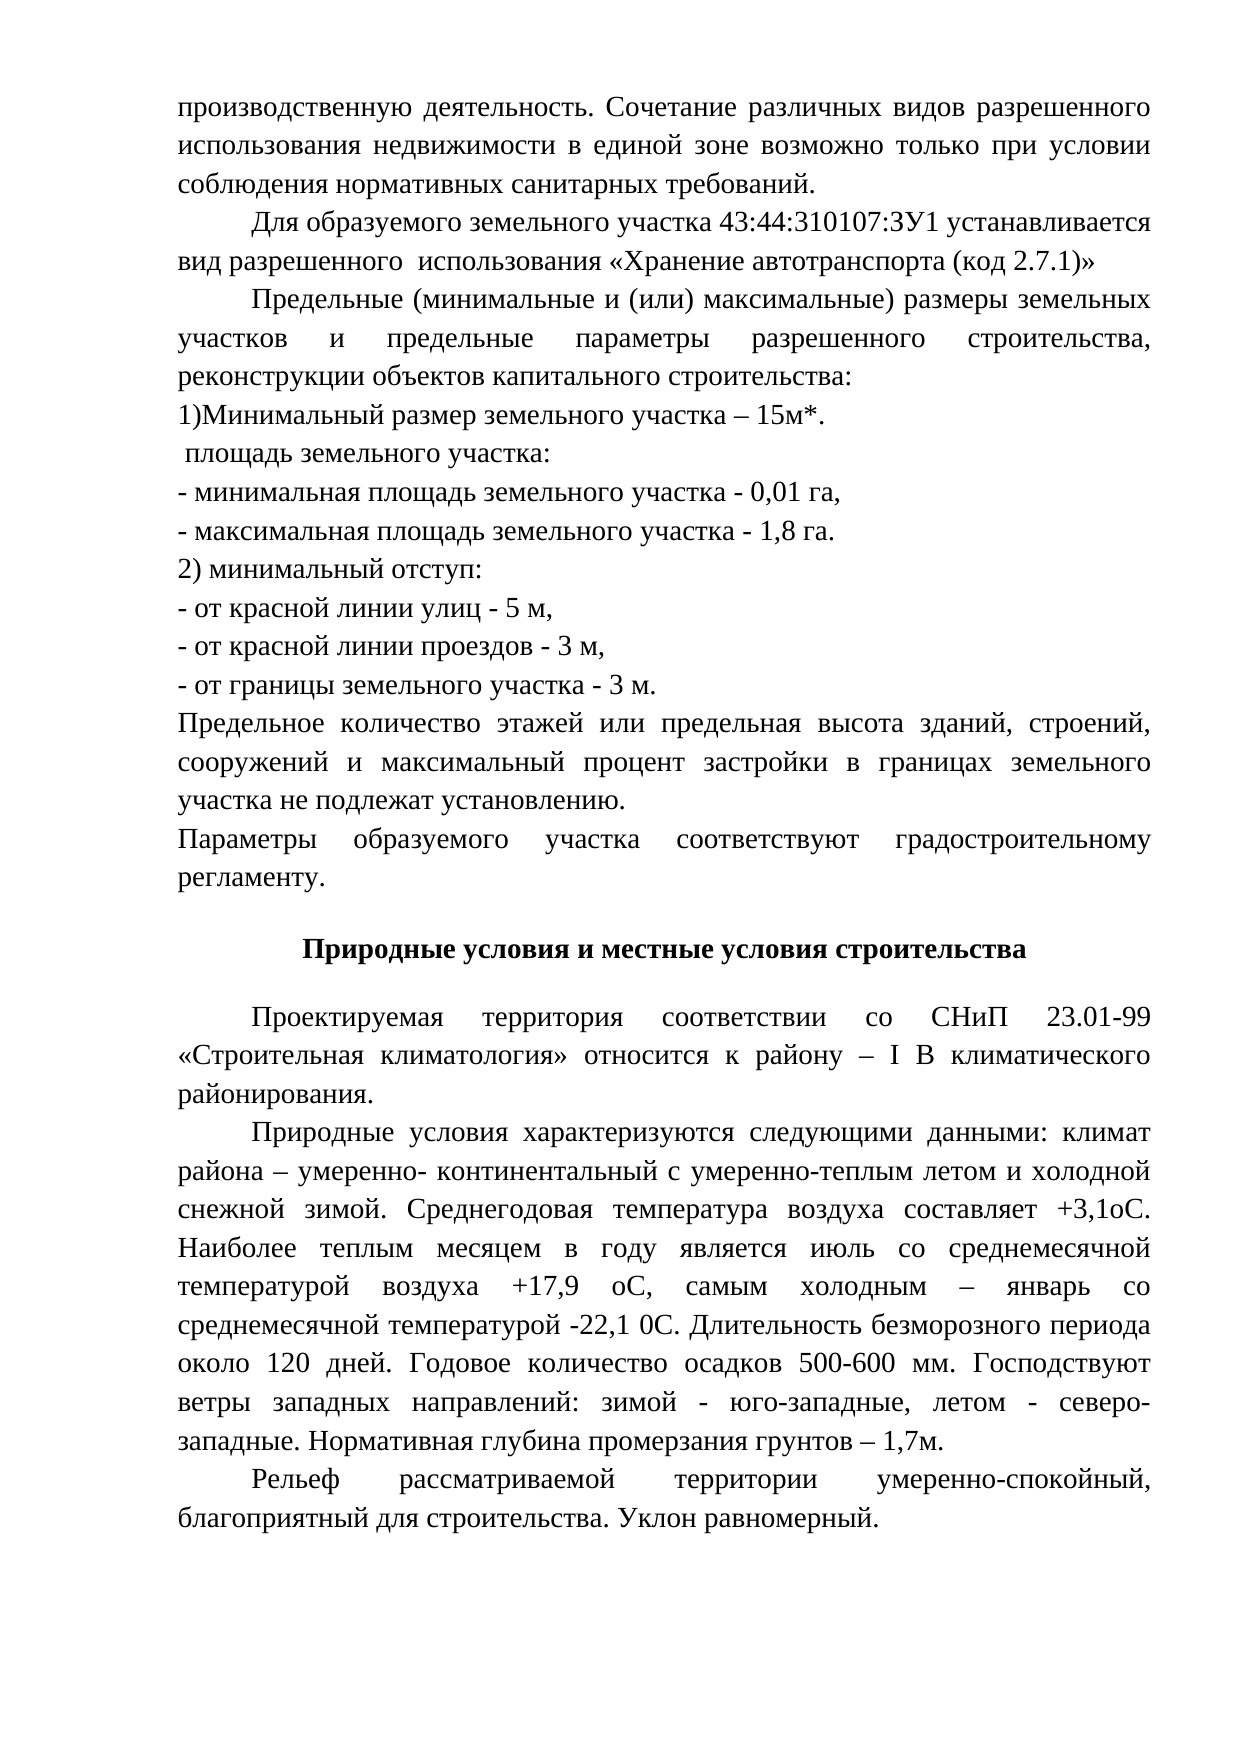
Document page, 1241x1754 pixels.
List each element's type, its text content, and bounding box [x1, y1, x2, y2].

text Предельное количество этажей или предельная высота зданий, строений, сооружений и максимальный процент застройки в границах земельного участка не подлежат установлению. [177, 705, 1152, 816]
text Рельеф рассматриваемой территории умеренно-спокойный, благоприятный для строительства. Уклон равномерный. [177, 1461, 1152, 1533]
text Природные условия и местные условия строительства [177, 932, 1152, 965]
text - от границы земельного участка - 3 м. [177, 667, 1152, 700]
text Для образуемого земельного участка 43:44:310107:ЗУ1 устанавливается вид разрешенного использования «Хранение автотранспорта (код 2.7.1)» [177, 204, 1152, 276]
text 1)Минимальный размер земельного участка – 15м*. [177, 397, 1152, 431]
text Проектируемая территория соответствии со СНиП 23.01-99 «Строительная климатология» относится к району – I В климатического районирования. [177, 999, 1152, 1109]
text - от красной линии улиц - 5 м, [177, 590, 1152, 623]
text Природные условия характеризуются следующими данными: климат района – умеренно- континентальный с умеренно-теплым летом и холодной снежной зимой. Среднегодовая температура воздуха составляет +3,1оС. Наиболее теплым месяцем в году является июль со среднемесячной температурой воздуха +17,9 оС, самым холодным – январь со среднемесячной температурой -22,1 0С. Длительность безморозного периода около 120 дней. Годовое количество осадков 500-600 мм. Господствуют ветры западных направлений: зимой - юго-западные, летом - северо-западные. Нормативная глубина промерзания грунтов – 1,7м. [177, 1114, 1152, 1456]
text - минимальная площадь земельного участка - 0,01 га, [177, 474, 1152, 508]
text - максимальная площадь земельного участка - 1,8 га. [177, 513, 1152, 546]
text площадь земельного участка: [177, 436, 1152, 469]
text 2) минимальный отступ: [177, 551, 1152, 585]
text - от красной линии проездов - 3 м, [177, 628, 1152, 662]
text Параметры образуемого участка соответствуют градостроительному регламенту. [177, 821, 1152, 893]
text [177, 89, 1152, 199]
text Предельные (минимальные и (или) максимальные) размеры земельных участков и предельные параметры разрешенного строительства, реконструкции объектов капитального строительства: [177, 281, 1152, 392]
